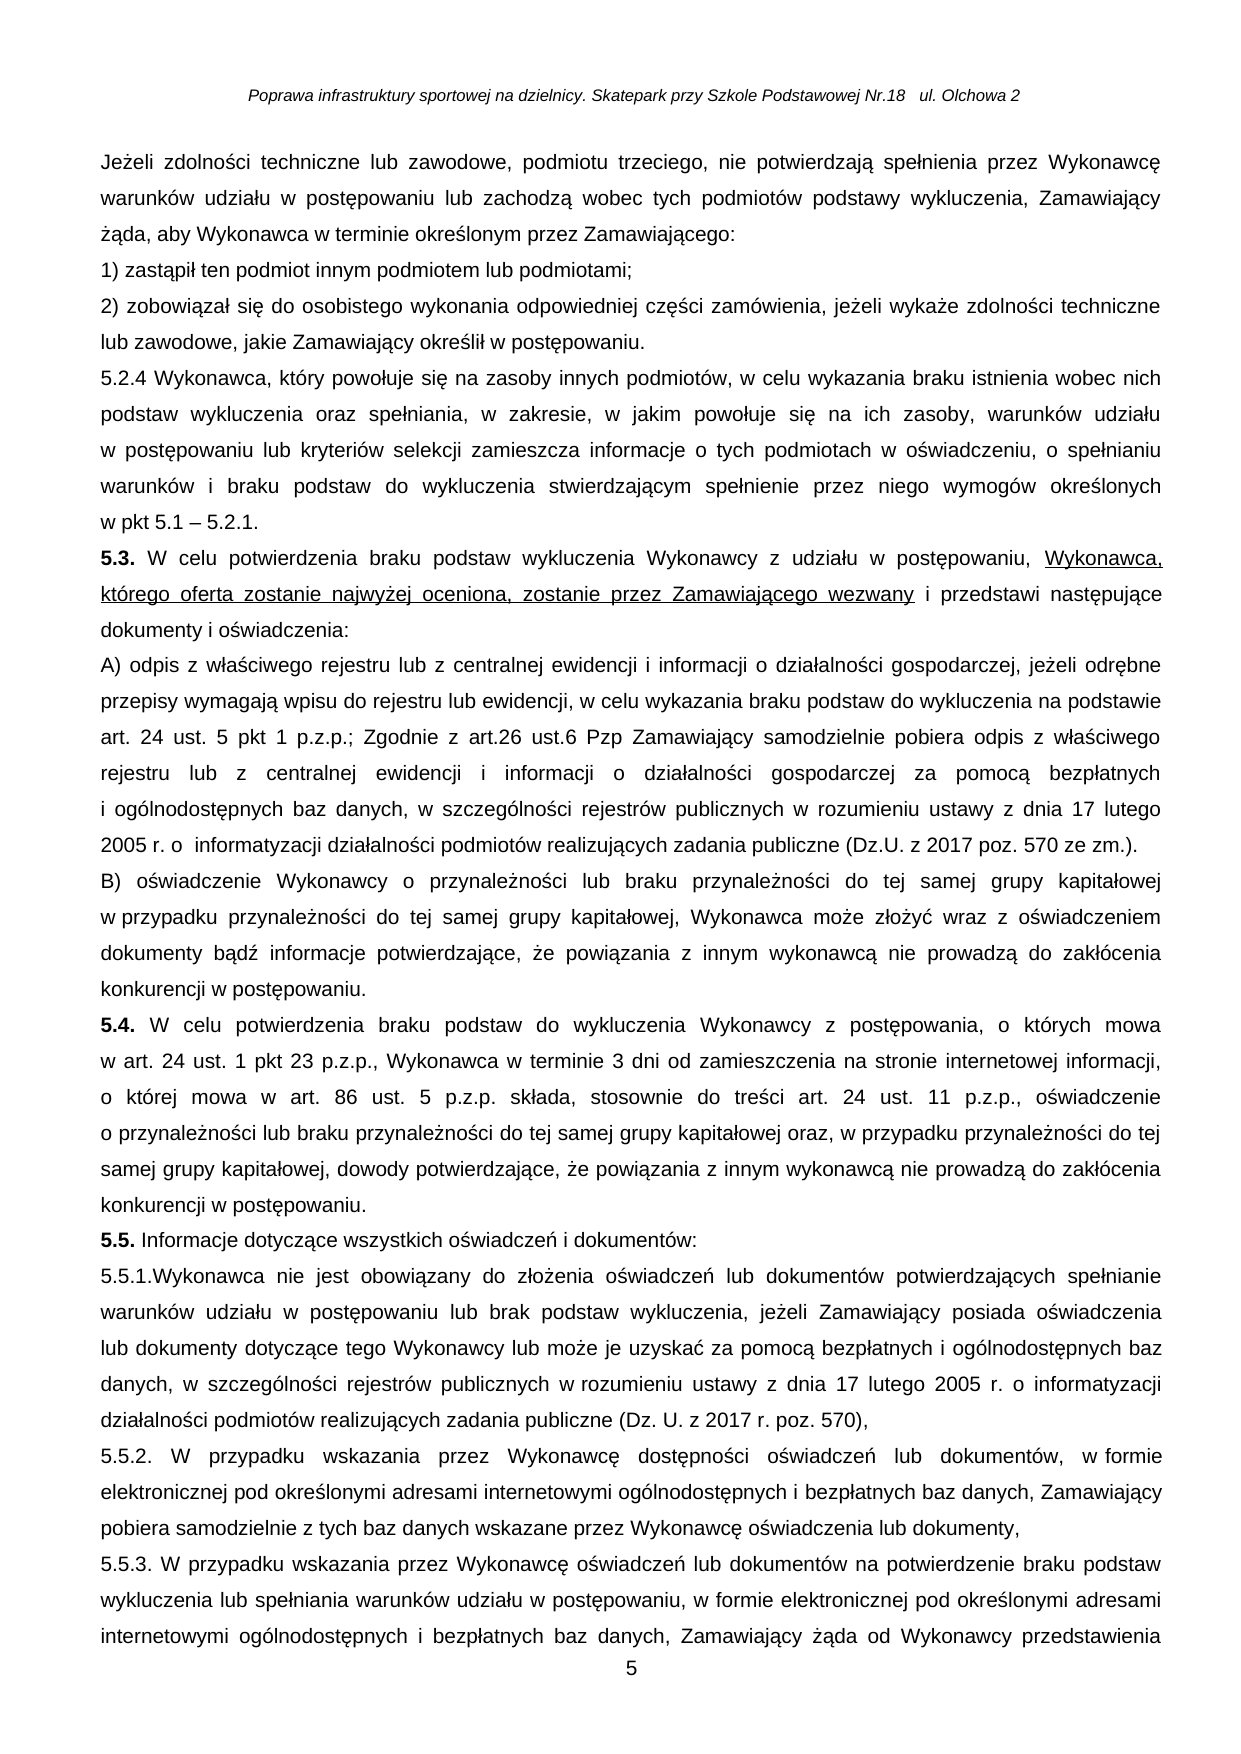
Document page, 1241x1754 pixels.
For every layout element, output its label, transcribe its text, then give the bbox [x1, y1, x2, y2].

text Jeżeli zdolności techniczne lub zawodowe, podmiotu trzeciego, nie potwierdzają spełnienia przez Wykonawcę warunków udziału w postępowaniu lub zachodzą wobec tych podmiotów podstawy wykluczenia, Zamawiający żąda, aby Wykonawca w terminie określonym przez Zamawiającego: [100, 150, 1162, 246]
text 5.5.1.Wykonawca nie jest obowiązany do złożenia oświadczeń lub dokumentów potwierdzających spełnianie warunków udziału w postępowaniu lub brak podstaw wykluczenia, jeżeli Zamawiający posiada oświadczenia lub dokumenty dotyczące tego Wykonawcy lub może je uzyskać za pomocą bezpłatnych i ogólnodostępnych baz danych, w szczególności rejestrów publicznych w rozumieniu ustawy z dnia 17 lutego 2005 r. o informatyzacji działalności podmiotów realizujących zadania publiczne (Dz. U. z 2017 r. poz. 570), [100, 1264, 1162, 1432]
text 5.3. W celu potwierdzenia braku podstaw wykluczenia Wykonawcy z udziału w postępowaniu, Wykonawca, którego oferta zostanie najwyżej oceniona, zostanie przez Zamawiającego wezwany i przedstawi następujące dokumenty i oświadczenia: [100, 546, 1162, 641]
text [100, 1552, 1162, 1648]
text 5.5. Informacje dotyczące wszystkich oświadczeń i dokumentów: [100, 1228, 1162, 1252]
text A) odpis z właściwego rejestru lub z centralnej ewidencji i informacji o działalności gospodarczej, jeżeli odrębne przepisy wymagają wpisu do rejestru lub ewidencji, w celu wykazania braku podstaw do wykluczenia na podstawie art. 24 ust. 5 pkt 1 p.z.p.; Zgodnie z art.26 ust.6 Pzp Zamawiający samodzielnie pobiera odpis z właściwego rejestru lub z centralnej ewidencji i informacji o działalności gospodarczej za pomocą bezpłatnych i ogólnodostępnych baz danych, w szczególności rejestrów publicznych w rozumieniu ustawy z dnia 17 lutego 2005 r. o informatyzacji działalności podmiotów realizujących zadania publiczne (Dz.U. z 2017 poz. 570 ze zm.). [100, 653, 1162, 857]
text 2) zobowiązał się do osobistego wykonania odpowiedniej części zamówienia, jeżeli wykaże zdolności techniczne lub zawodowe, jakie Zamawiający określił w postępowaniu. [100, 294, 1162, 354]
text 5.4. W celu potwierdzenia braku podstaw do wykluczenia Wykonawcy z postępowania, o których mowa w art. 24 ust. 1 pkt 23 p.z.p., Wykonawca w terminie 3 dni od zamieszczenia na stronie internetowej informacji, o której mowa w art. 86 ust. 5 p.z.p. składa, stosownie do treści art. 24 ust. 11 p.z.p., oświadczenie o przynależności lub braku przynależności do tej samej grupy kapitałowej oraz, w przypadku przynależności do tej samej grupy kapitałowej, dowody potwierdzające, że powiązania z innym wykonawcą nie prowadzą do zakłócenia konkurencji w postępowaniu. [100, 1013, 1162, 1216]
text 1) zastąpił ten podmiot innym podmiotem lub podmiotami; [100, 258, 1162, 282]
text B) oświadczenie Wykonawcy o przynależności lub braku przynależności do tej samej grupy kapitałowej w przypadku przynależności do tej samej grupy kapitałowej, Wykonawca może złożyć wraz z oświadczeniem dokumenty bądź informacje potwierdzające, że powiązania z innym wykonawcą nie prowadzą do zakłócenia konkurencji w postępowaniu. [100, 869, 1162, 1001]
text 5.5.2. W przypadku wskazania przez Wykonawcę dostępności oświadczeń lub dokumentów, w formie elektronicznej pod określonymi adresami internetowymi ogólnodostępnych i bezpłatnych baz danych, Zamawiający pobiera samodzielnie z tych baz danych wskazane przez Wykonawcę oświadczenia lub dokumenty, [100, 1444, 1162, 1540]
text 5.2.4 Wykonawca, który powołuje się na zasoby innych podmiotów, w celu wykazania braku istnienia wobec nich podstaw wykluczenia oraz spełniania, w zakresie, w jakim powołuje się na ich zasoby, warunków udziału w postępowaniu lub kryteriów selekcji zamieszcza informacje o tych podmiotach w oświadczeniu, o spełnianiu warunków i braku podstaw do wykluczenia stwierdzającym spełnienie przez niego wymogów określonych w pkt 5.1 – 5.2.1. [100, 366, 1162, 533]
